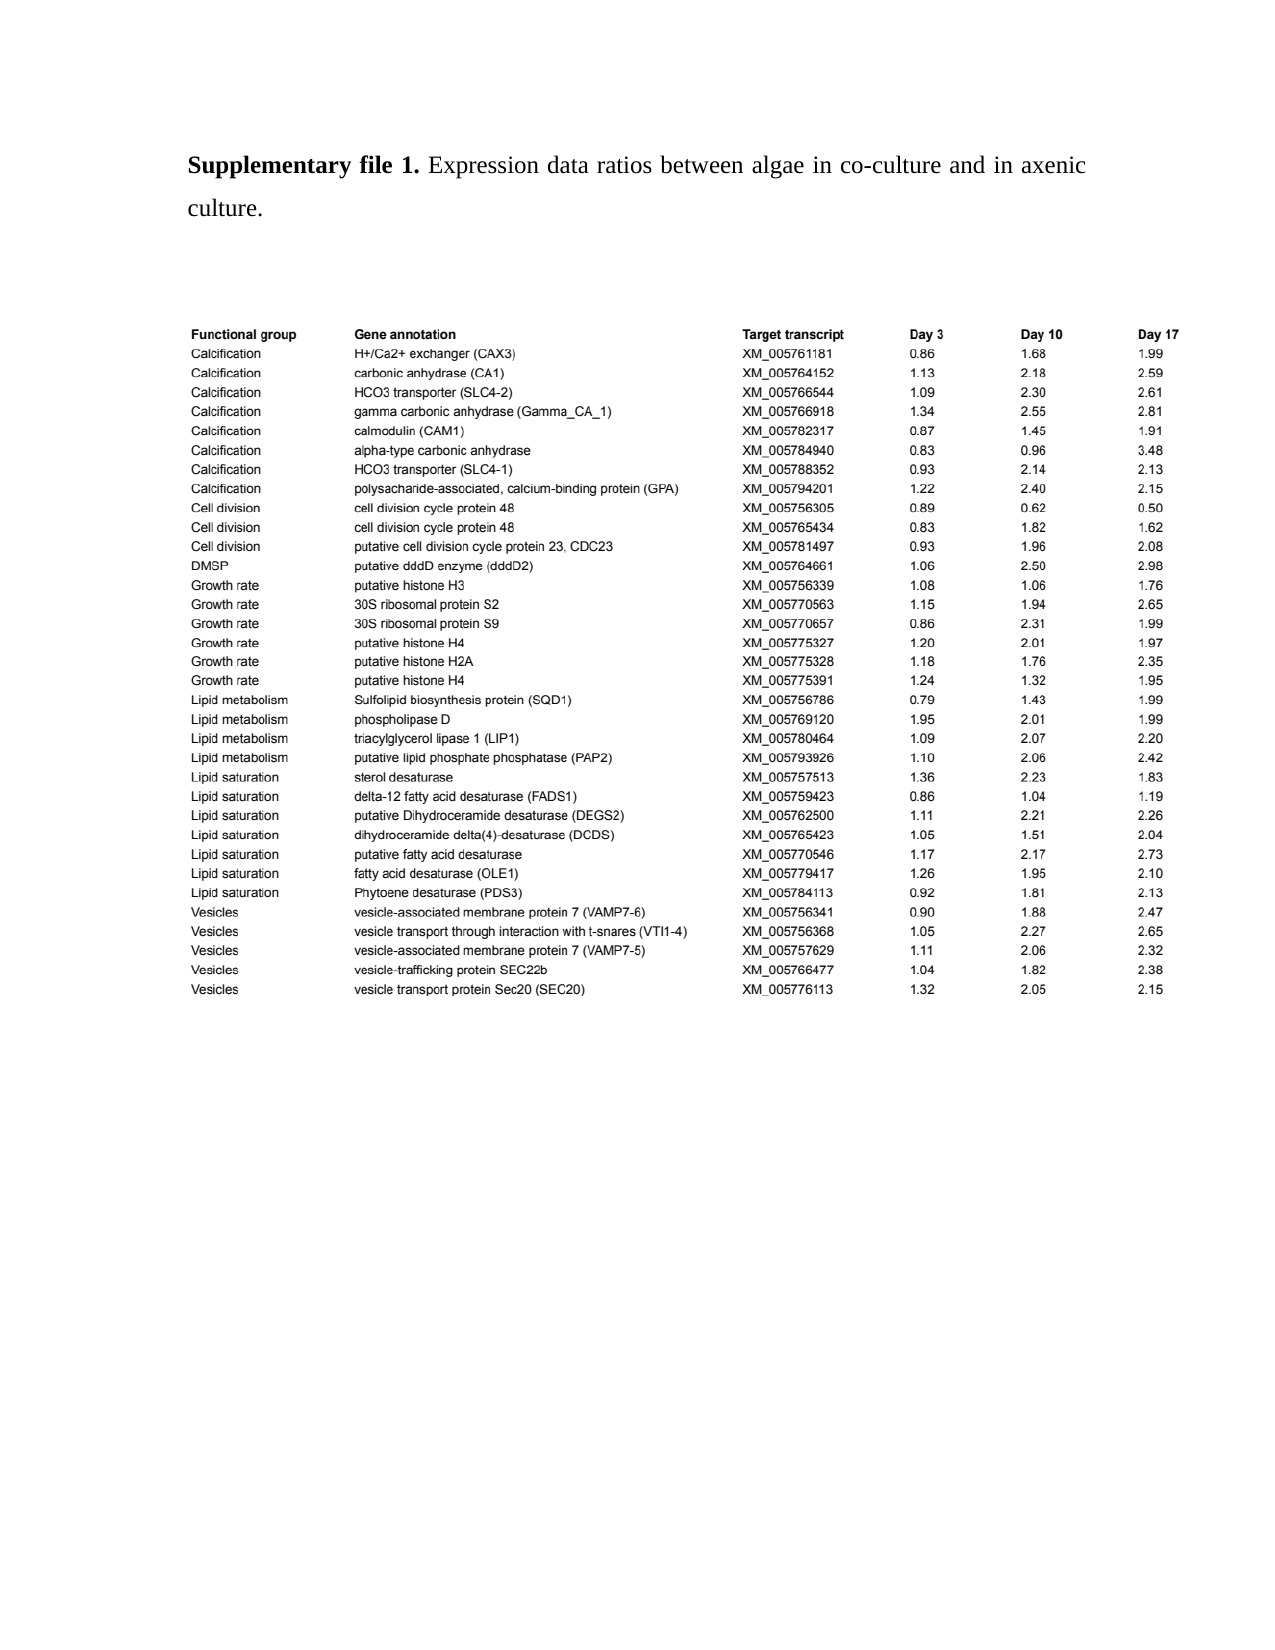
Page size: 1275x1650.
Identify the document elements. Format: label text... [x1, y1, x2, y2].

text Supplementary file 1. Expression data ratios between algae in co-culture and in axenic culture. [187, 150, 1087, 222]
